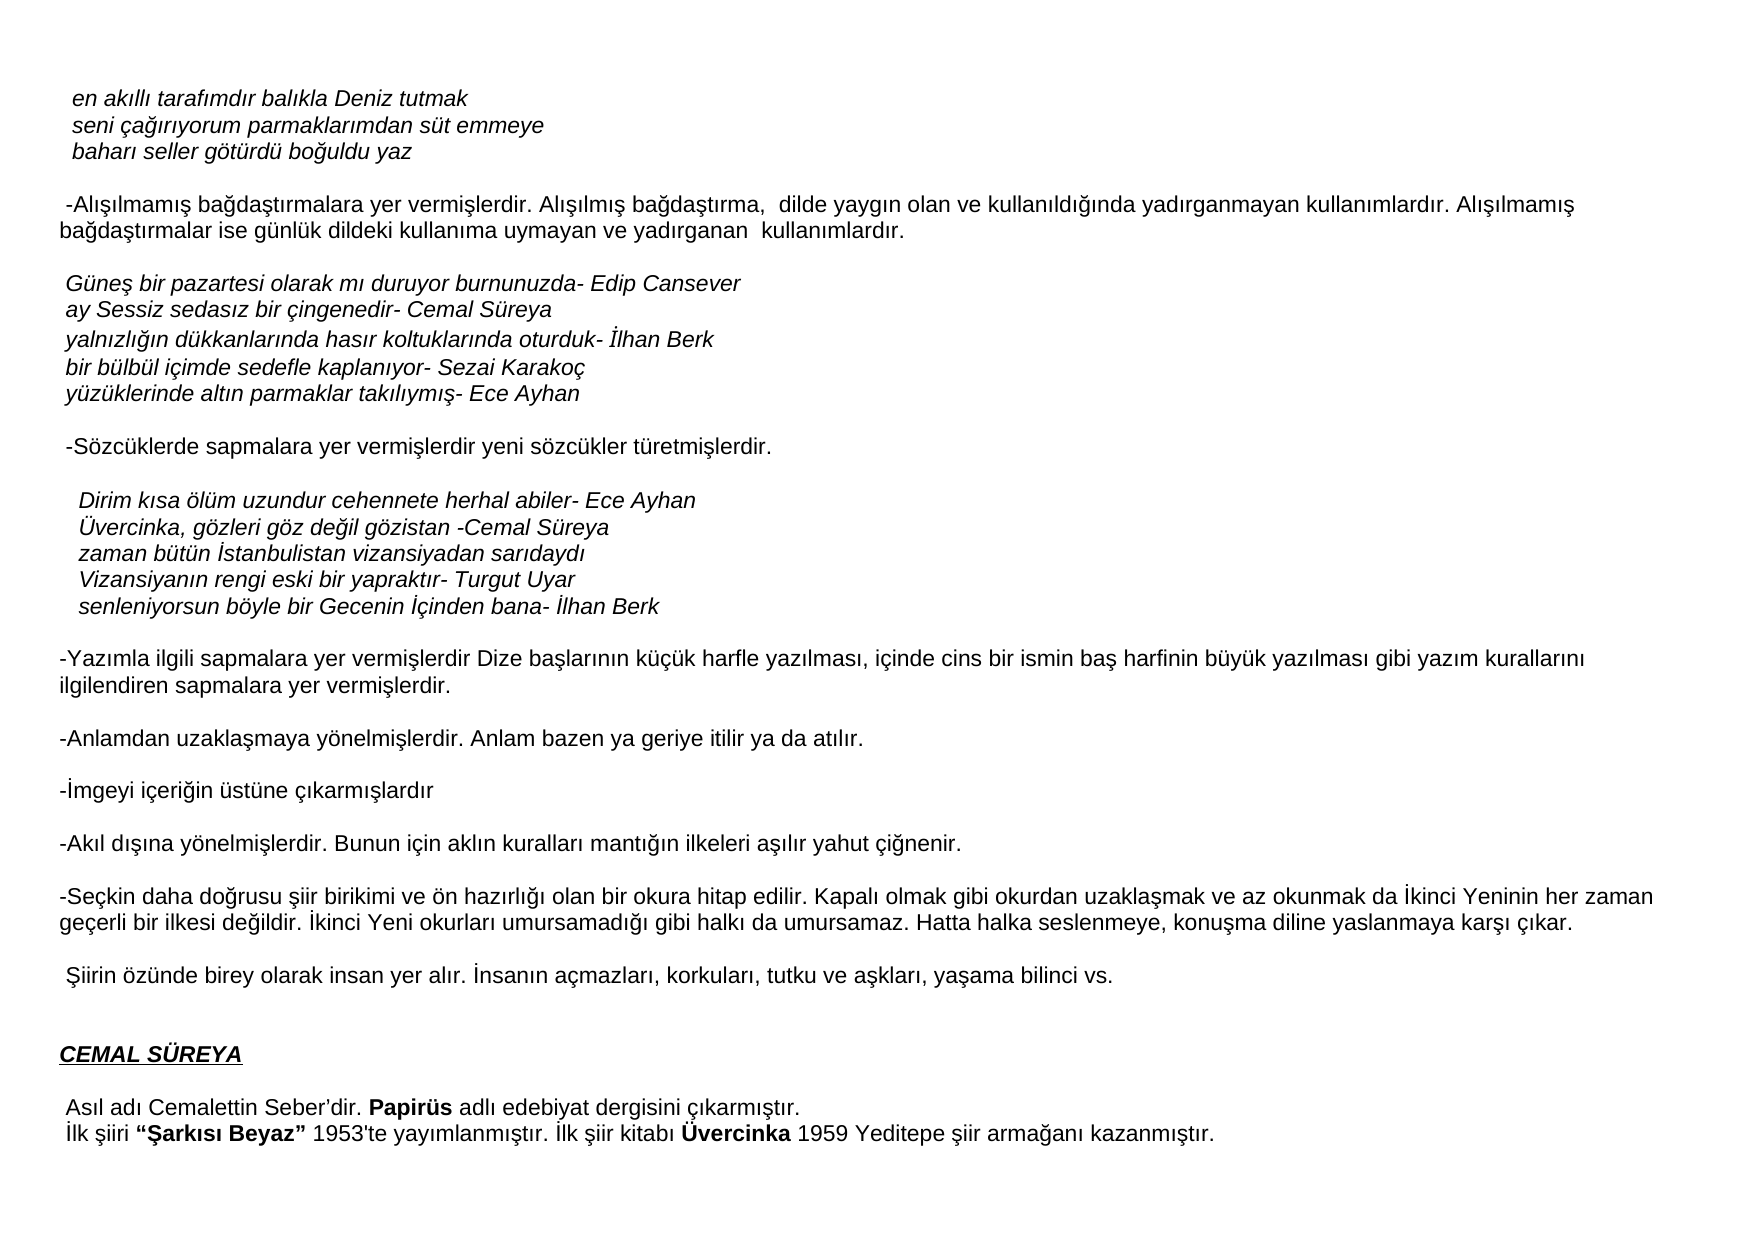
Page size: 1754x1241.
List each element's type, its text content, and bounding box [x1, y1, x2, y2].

text Vizansiyanın rengi eski bir yapraktır- Turgut Uyar [59, 566, 1695, 593]
text baharı seller götürdü boğuldu yaz [59, 138, 1695, 164]
text bir bülbül içimde sedefle kaplanıyor- Sezai Karakoç [59, 354, 1695, 380]
text ay Sessiz sedasız bir çingenedir- Cemal Süreya [59, 296, 1695, 323]
text Güneş bir pazartesi olarak mı duruyor burnunuzda- Edip Cansever [59, 270, 1695, 296]
text Dirim kısa ölüm uzundur cehennete herhal abiler- Ece Ayhan [59, 487, 1695, 514]
text -Seçkin daha doğrusu şiir birikimi ve ön hazırlığı olan bir okura hitap edilir. Kapalı olmak gibi okurdan uzaklaşmak ve az okunmak da İkinci Yeninin her zaman geçerli bir ilkesi değildir. İkinci Yeni okurları umursamadığı gibi halkı da umursamaz. Hatta halka seslenmeye, konuşma diline yaslanmaya karşı çıkar. [59, 883, 1695, 935]
text -Anlamdan uzaklaşmaya yönelmişlerdir. Anlam bazen ya geriye itilir ya da atılır. [59, 724, 1695, 751]
text senleniyorsun böyle bir Gecenin İçinden bana- İlhan Berk [59, 593, 1695, 619]
text Üvercinka, gözleri göz değil gözistan -Cemal Süreya [59, 514, 1695, 540]
text -Yazımla ilgili sapmalara yer vermişlerdir Dize başlarının küçük harfle yazılması, içinde cins bir ismin baş harfinin büyük yazılması gibi yazım kurallarını ilgilendiren sapmalara yer vermişlerdir. [59, 645, 1695, 698]
text en akıllı tarafımdır balıkla Deniz tutmak [59, 85, 1695, 112]
text Asıl adı Cemalettin Seber’dir. Papirüs adlı edebiyat dergisini çıkarmıştır. [59, 1093, 1695, 1120]
text -Alışılmamış bağdaştırmalara yer vermişlerdir. Alışılmış bağdaştırma, dilde yaygın olan ve kullanıldığında yadırganmayan kullanımlardır. Alışılmamış bağdaştırmalar ise günlük dildeki kullanıma uymayan ve yadırganan kullanımlardır. [59, 191, 1695, 243]
text -Sözcüklerde sapmalara yer vermişlerdir yeni sözcükler türetmişlerdir. [59, 433, 1695, 459]
text Şiirin özünde birey olarak insan yer alır. İnsanın açmazları, korkuları, tutku ve aşkları, yaşama bilinci vs. [59, 962, 1695, 988]
text CEMAL SÜREYA [59, 1041, 1695, 1067]
text İlk şiiri “Şarkısı Beyaz” 1953'te yayımlanmıştır. İlk şiir kitabı Üvercinka 1959 Yeditepe şiir armağanı kazanmıştır. [59, 1120, 1695, 1146]
text seni çağırıyorum parmaklarımdan süt emmeye [59, 112, 1695, 138]
text -Akıl dışına yönelmişlerdir. Bunun için aklın kuralları mantığın ilkeleri aşılır yahut çiğnenir. [59, 830, 1695, 856]
text yalnızlığın dükkanlarında hasır koltuklarında oturduk- İlhan Berk [59, 323, 1695, 354]
text -İmgeyi içeriğin üstüne çıkarmışlardır [59, 777, 1695, 803]
text zaman bütün İstanbulistan vizansiyadan sarıdaydı [59, 540, 1695, 566]
text yüzüklerinde altın parmaklar takılıymış- Ece Ayhan [59, 380, 1695, 407]
